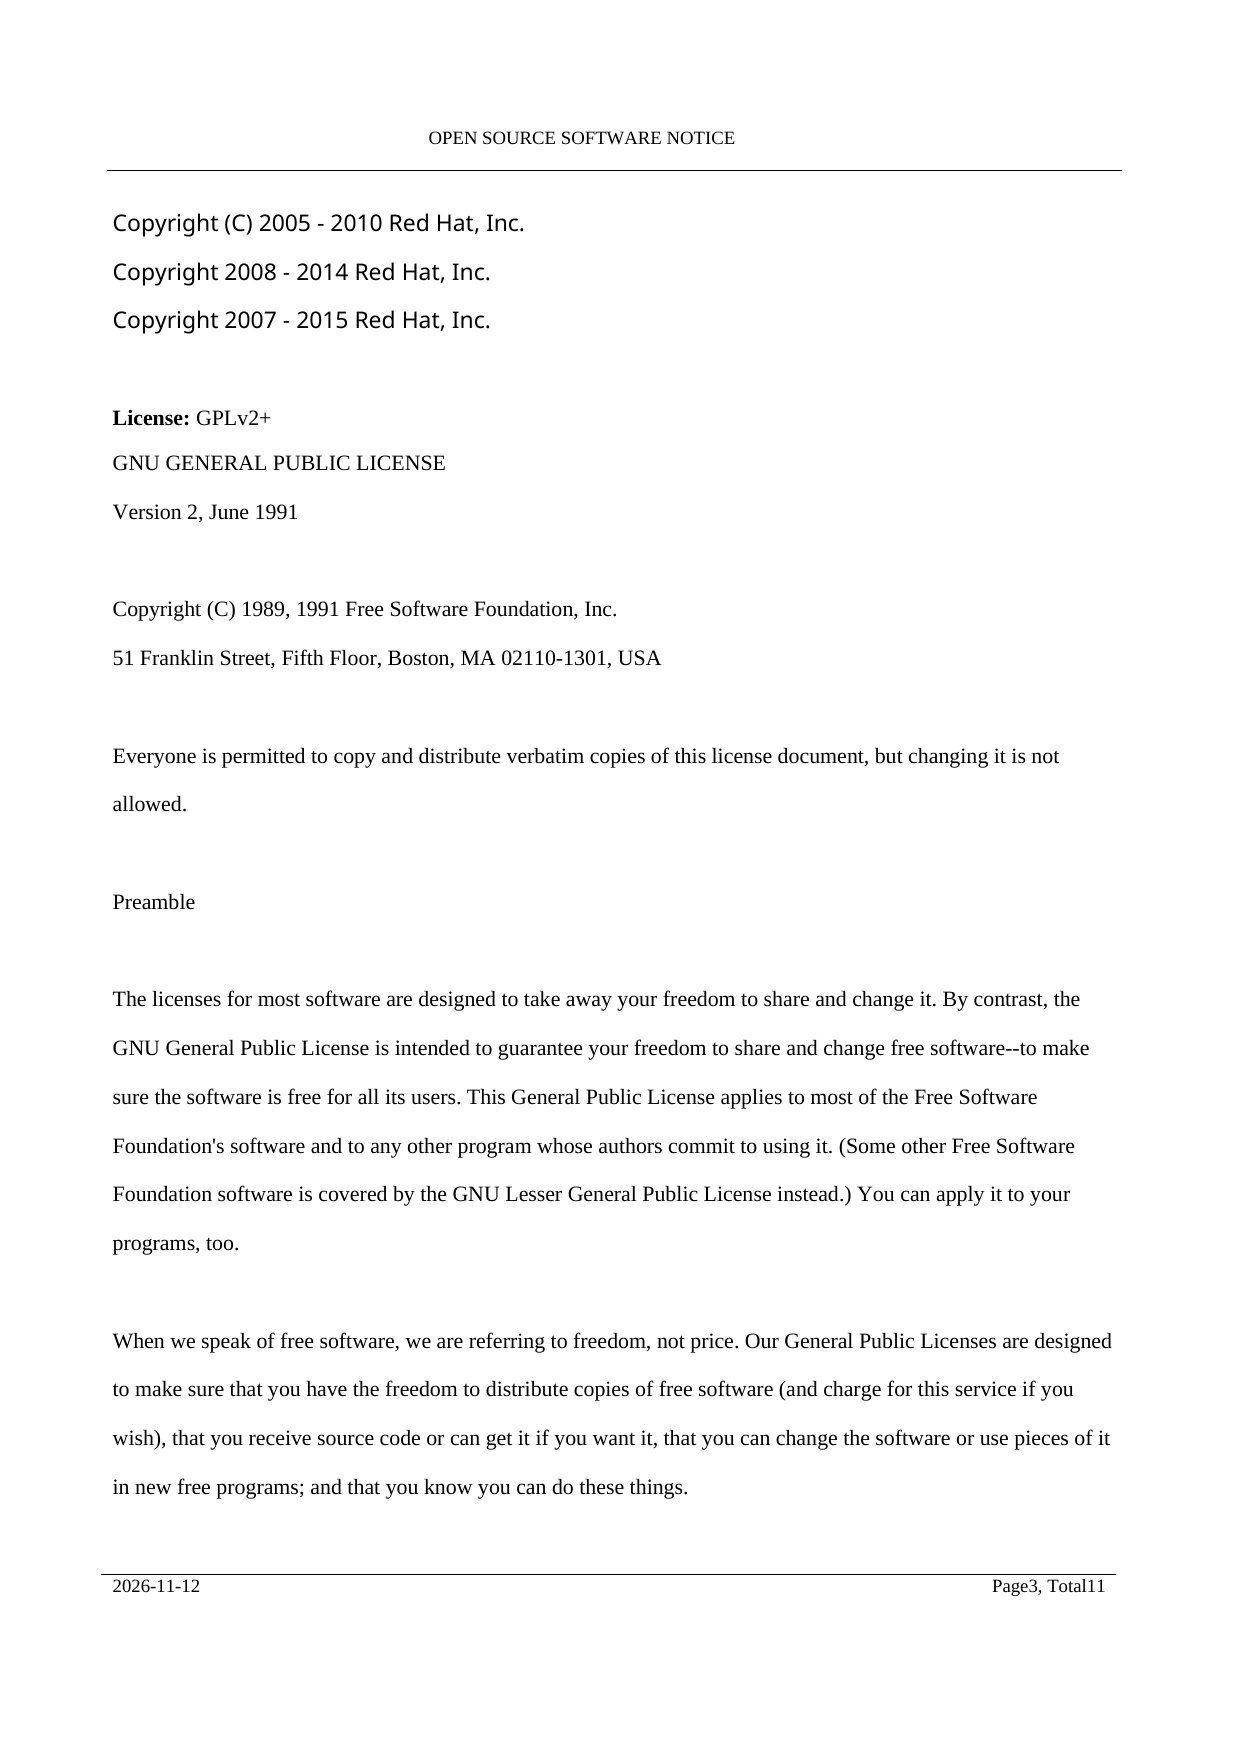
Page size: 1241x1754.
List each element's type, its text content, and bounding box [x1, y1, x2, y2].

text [112, 446, 1128, 1503]
text License: GPLv2+ [112, 401, 1128, 434]
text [112, 206, 1128, 385]
